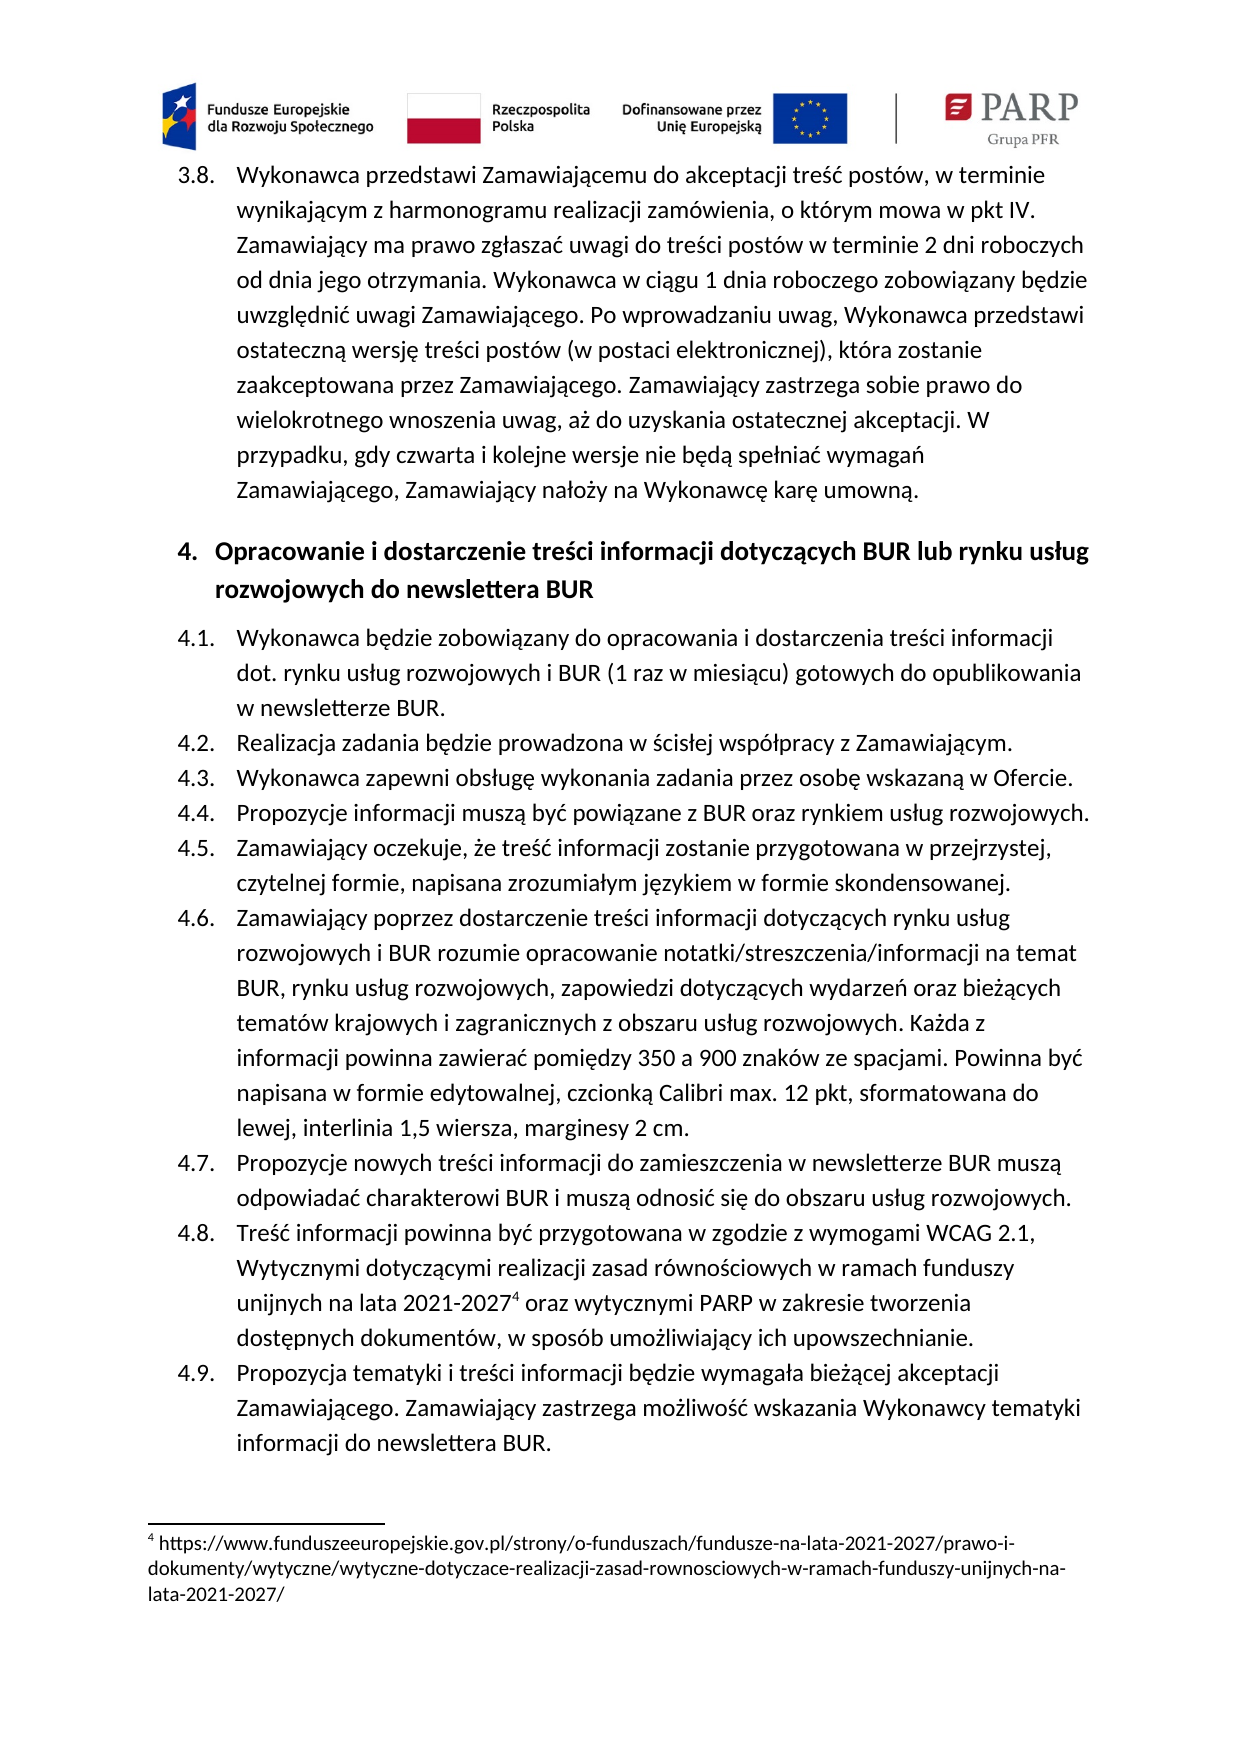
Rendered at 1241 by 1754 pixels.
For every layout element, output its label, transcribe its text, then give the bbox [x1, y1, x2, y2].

list Wykonawca przedstawi Zamawiającemu do akceptacji treść postów, w terminie wynikającym z harmonogramu realizacji zamówienia, o którym mowa w pkt IV. Zamawiający ma prawo zgłaszać uwagi do treści postów w terminie 2 dni roboczych od dnia jego otrzymania. Wykonawca w ciągu 1 dnia roboczego zobowiązany będzie uwzględnić uwagi Zamawiającego. Po wprowadzaniu uwag, Wykonawca przedstawi ostateczną wersję treści postów (w postaci elektronicznej), która zostanie zaakceptowana przez Zamawiającego. Zamawiający zastrzega sobie prawo do wielokrotnego wnoszenia uwag, aż do uzyskania ostatecznej akceptacji. W przypadku, gdy czwarta i kolejne wersje nie będą spełniać wymagań Zamawiającego, Zamawiający nałoży na Wykonawcę karę umowną. [177, 160, 1092, 505]
list Zamawiający oczekuje, że treść informacji zostanie przygotowana w przejrzystej, czytelnej formie, napisana zrozumiałym językiem w formie skondensowanej. [177, 832, 1092, 898]
picture [147, 73, 1093, 160]
subtitle Opracowanie i dostarczenie treści informacji dotyczących BUR lub rynku usług rozwojowych do newslettera BUR [177, 534, 1092, 605]
list Propozycja tematyki i treści informacji będzie wymagała bieżącej akceptacji Zamawiającego. Zamawiający zastrzega możliwość wskazania Wykonawcy tematyki informacji do newslettera BUR. [177, 1357, 1092, 1458]
list Propozycje informacji muszą być powiązane z BUR oraz rynkiem usług rozwojowych. [177, 797, 1092, 828]
list Zamawiający poprzez dostarczenie treści informacji dotyczących rynku usług rozwojowych i BUR rozumie opracowanie notatki/streszczenia/informacji na temat BUR, rynku usług rozwojowych, zapowiedzi dotyczących wydarzeń oraz bieżących tematów krajowych i zagranicznych z obszaru usług rozwojowych. Każda z informacji powinna zawierać pomiędzy 350 a 900 znaków ze spacjami. Powinna być napisana w formie edytowalnej, czcionką Calibri max. 12 pkt, sformatowana do lewej, interlinia 1,5 wiersza, marginesy 2 cm. [177, 902, 1092, 1143]
list Wykonawca zapewni obsługę wykonania zadania przez osobę wskazaną w Ofercie. [177, 762, 1092, 793]
list Propozycje nowych treści informacji do zamieszczenia w newsletterze BUR muszą odpowiadać charakterowi BUR i muszą odnosić się do obszaru usług rozwojowych. [177, 1147, 1092, 1213]
list Realizacja zadania będzie prowadzona w ścisłej współpracy z Zamawiającym. [177, 727, 1092, 758]
list Wykonawca będzie zobowiązany do opracowania i dostarczenia treści informacji dot. rynku usług rozwojowych i BUR (1 raz w miesiącu) gotowych do opublikowania w newsletterze BUR. [177, 622, 1092, 723]
list Treść informacji powinna być przygotowana w zgodzie z wymogami WCAG 2.1, Wytycznymi dotyczącymi realizacji zasad równościowych w ramach funduszy unijnych na lata 2021-2027 oraz wytycznymi PARP w zakresie tworzenia dostępnych dokumentów, w sposób umożliwiający ich upowszechnianie. [177, 1217, 1092, 1353]
